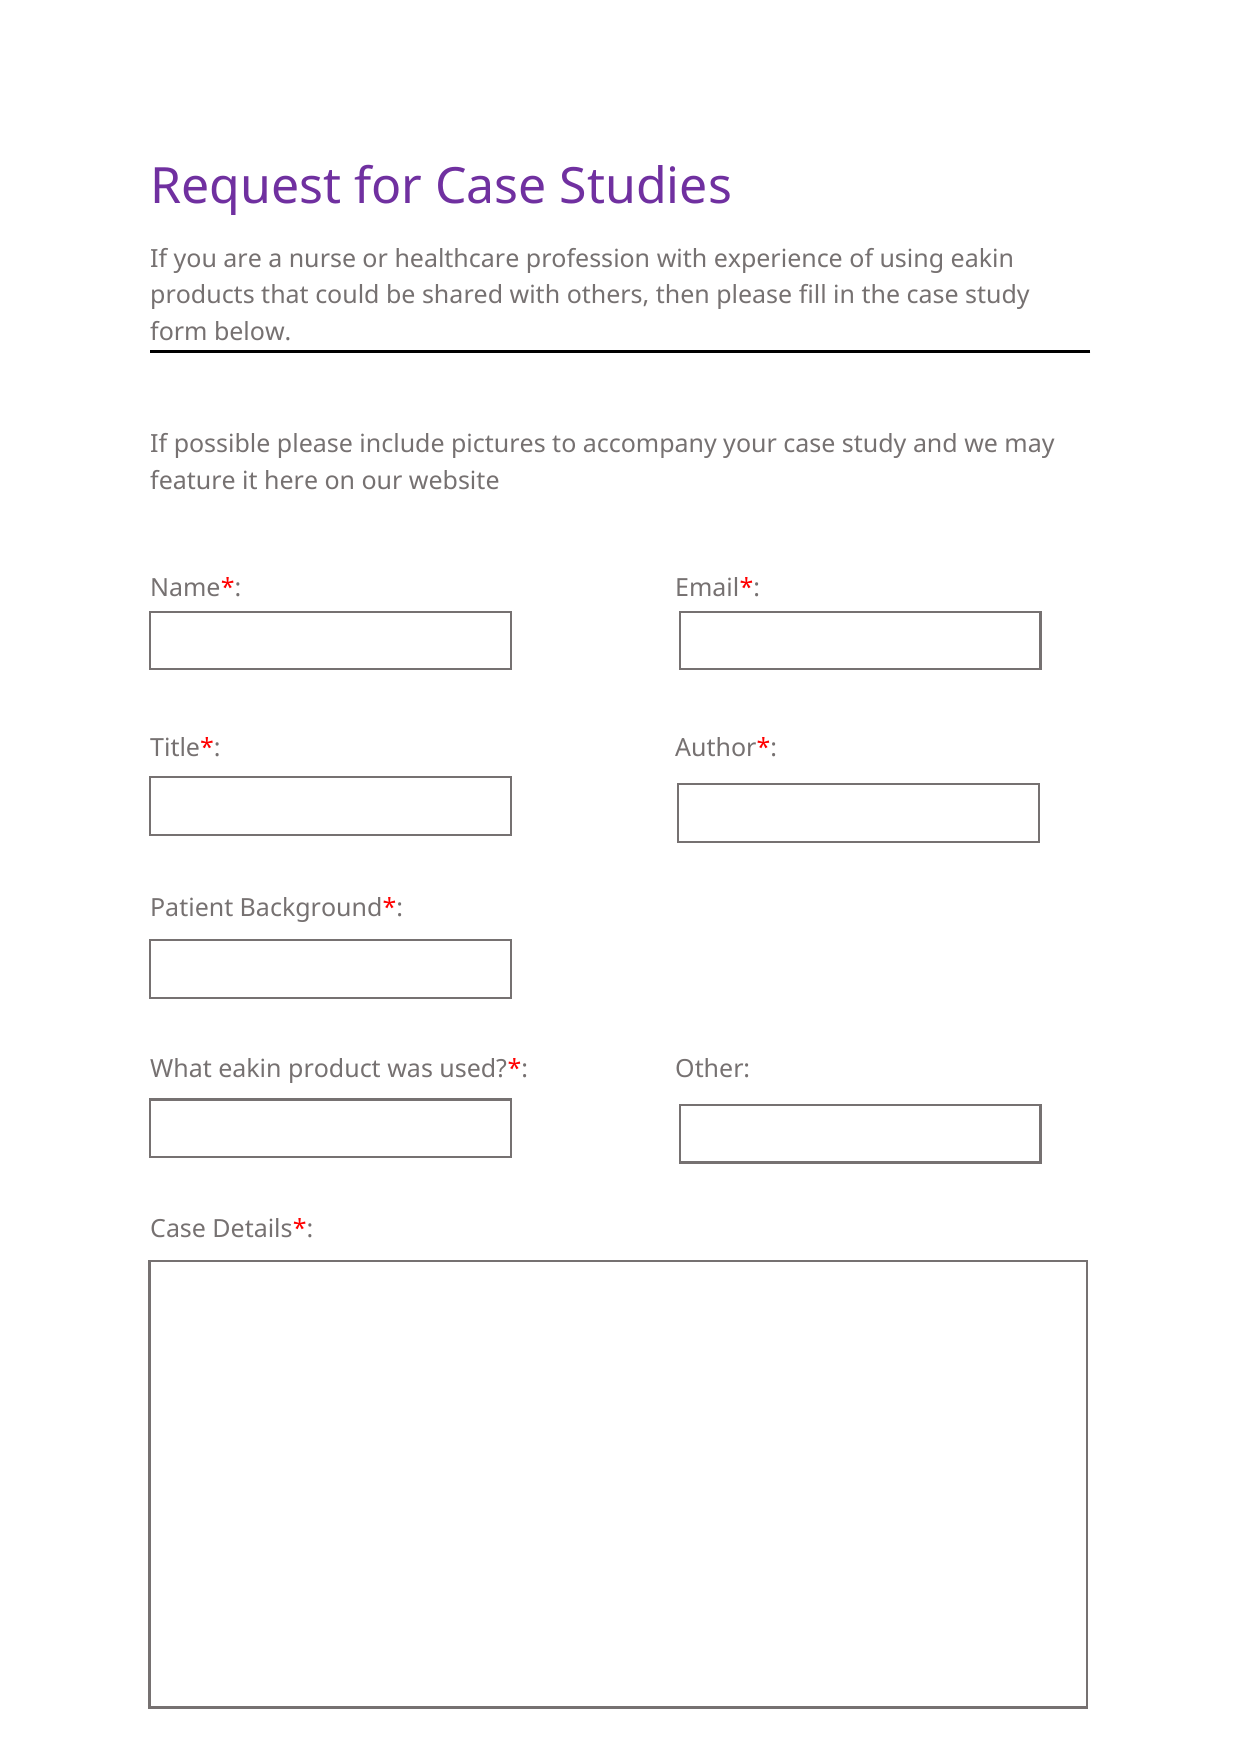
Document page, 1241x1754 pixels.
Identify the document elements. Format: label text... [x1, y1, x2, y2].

text Name*: Email*: [150, 569, 1090, 603]
text If you are a nurse or healthcare profession with experience of using eakin products that could be shared with others, then please fill in the case study form below. [150, 240, 1090, 350]
text Case Details*: [150, 1211, 1090, 1245]
text If possible please include pictures to accompany your case study and we may feature it here on our website [150, 426, 1090, 497]
text Patient Background*: [150, 890, 1090, 924]
text Request for Case Studies [150, 150, 1090, 218]
text Title*: Author*: [150, 730, 1090, 764]
text What eakin product was used?*: Other: [150, 1050, 1090, 1084]
